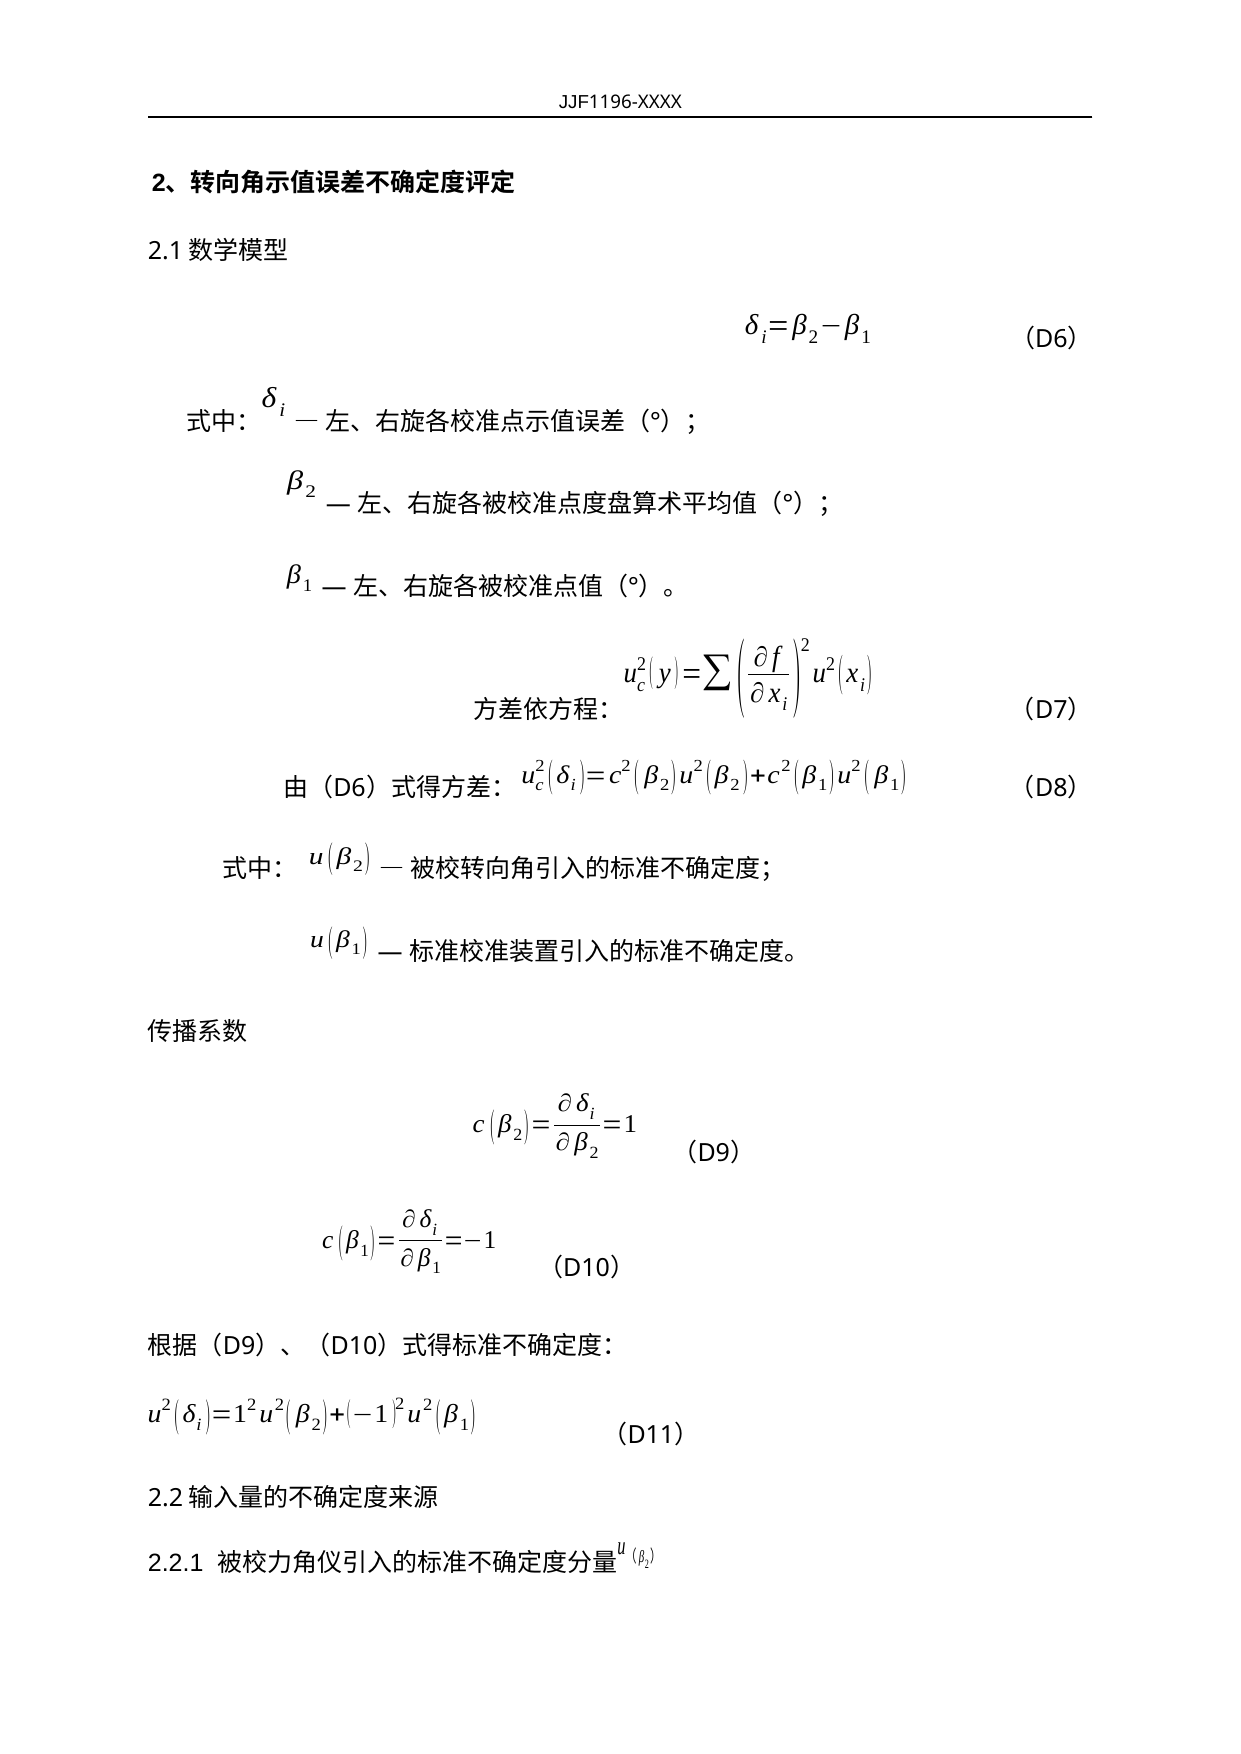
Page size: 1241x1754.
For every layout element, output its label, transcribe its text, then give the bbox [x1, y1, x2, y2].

text （D6） [148, 299, 1092, 364]
text （D11） [148, 1394, 1092, 1459]
text 方差依方程： （D7） [148, 632, 1092, 729]
list 2、转向角示值误差不确定度评定 [152, 162, 1092, 198]
list 2.2.1 被校力角仪引入的标准不确定度分量 [148, 1532, 1092, 1579]
text — 标准校准装置引入的标准不确定度。 [148, 914, 1092, 979]
text 式中： — 左、右旋各校准点示值误差（°）； [148, 383, 1092, 448]
text （D9） [148, 1080, 1092, 1178]
text （D10） [148, 1196, 1092, 1293]
text 传播系数 [148, 997, 1092, 1062]
text — 左、右旋各被校准点度盘算术平均值（°）； [148, 466, 1092, 531]
text — 左、右旋各被校准点值（°）。 [148, 549, 1092, 614]
list 2.2输入量的不确定度来源 [148, 1478, 1092, 1514]
text 根据（D9）、（D10）式得标准不确定度： [148, 1311, 1092, 1376]
text 由（D6）式得方差： （D8） [148, 748, 1092, 813]
text 式中： — 被校转向角引入的标准不确定度； [148, 831, 1092, 896]
text 2.1数学模型 [148, 216, 1092, 281]
